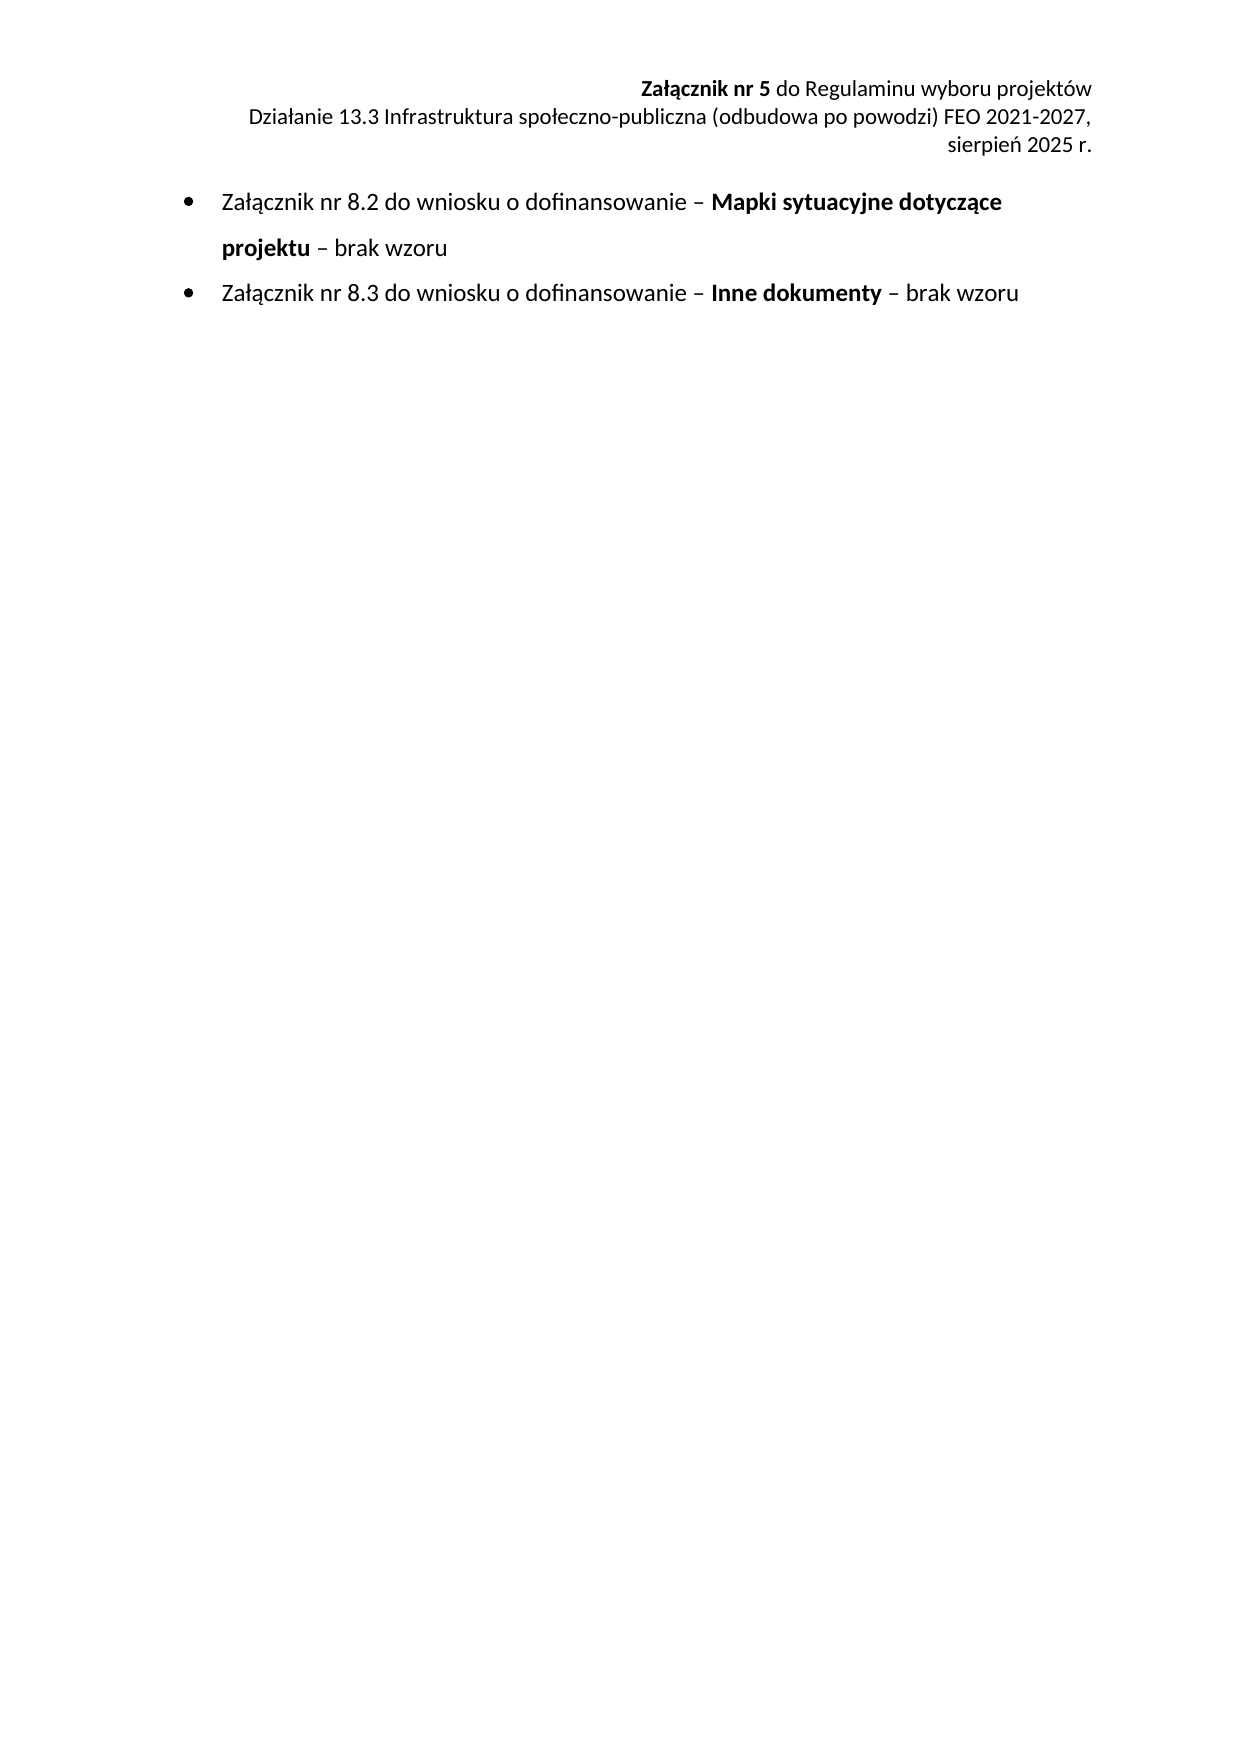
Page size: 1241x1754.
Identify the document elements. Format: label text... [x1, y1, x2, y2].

list Załącznik nr 8.3 do wniosku o dofinansowanie – Inne dokumenty – brak wzoru [184, 277, 1092, 308]
list Załącznik nr 8.2 do wniosku o dofinansowanie – Mapki sytuacyjne dotyczące projektu – brak wzoru [184, 186, 1092, 262]
